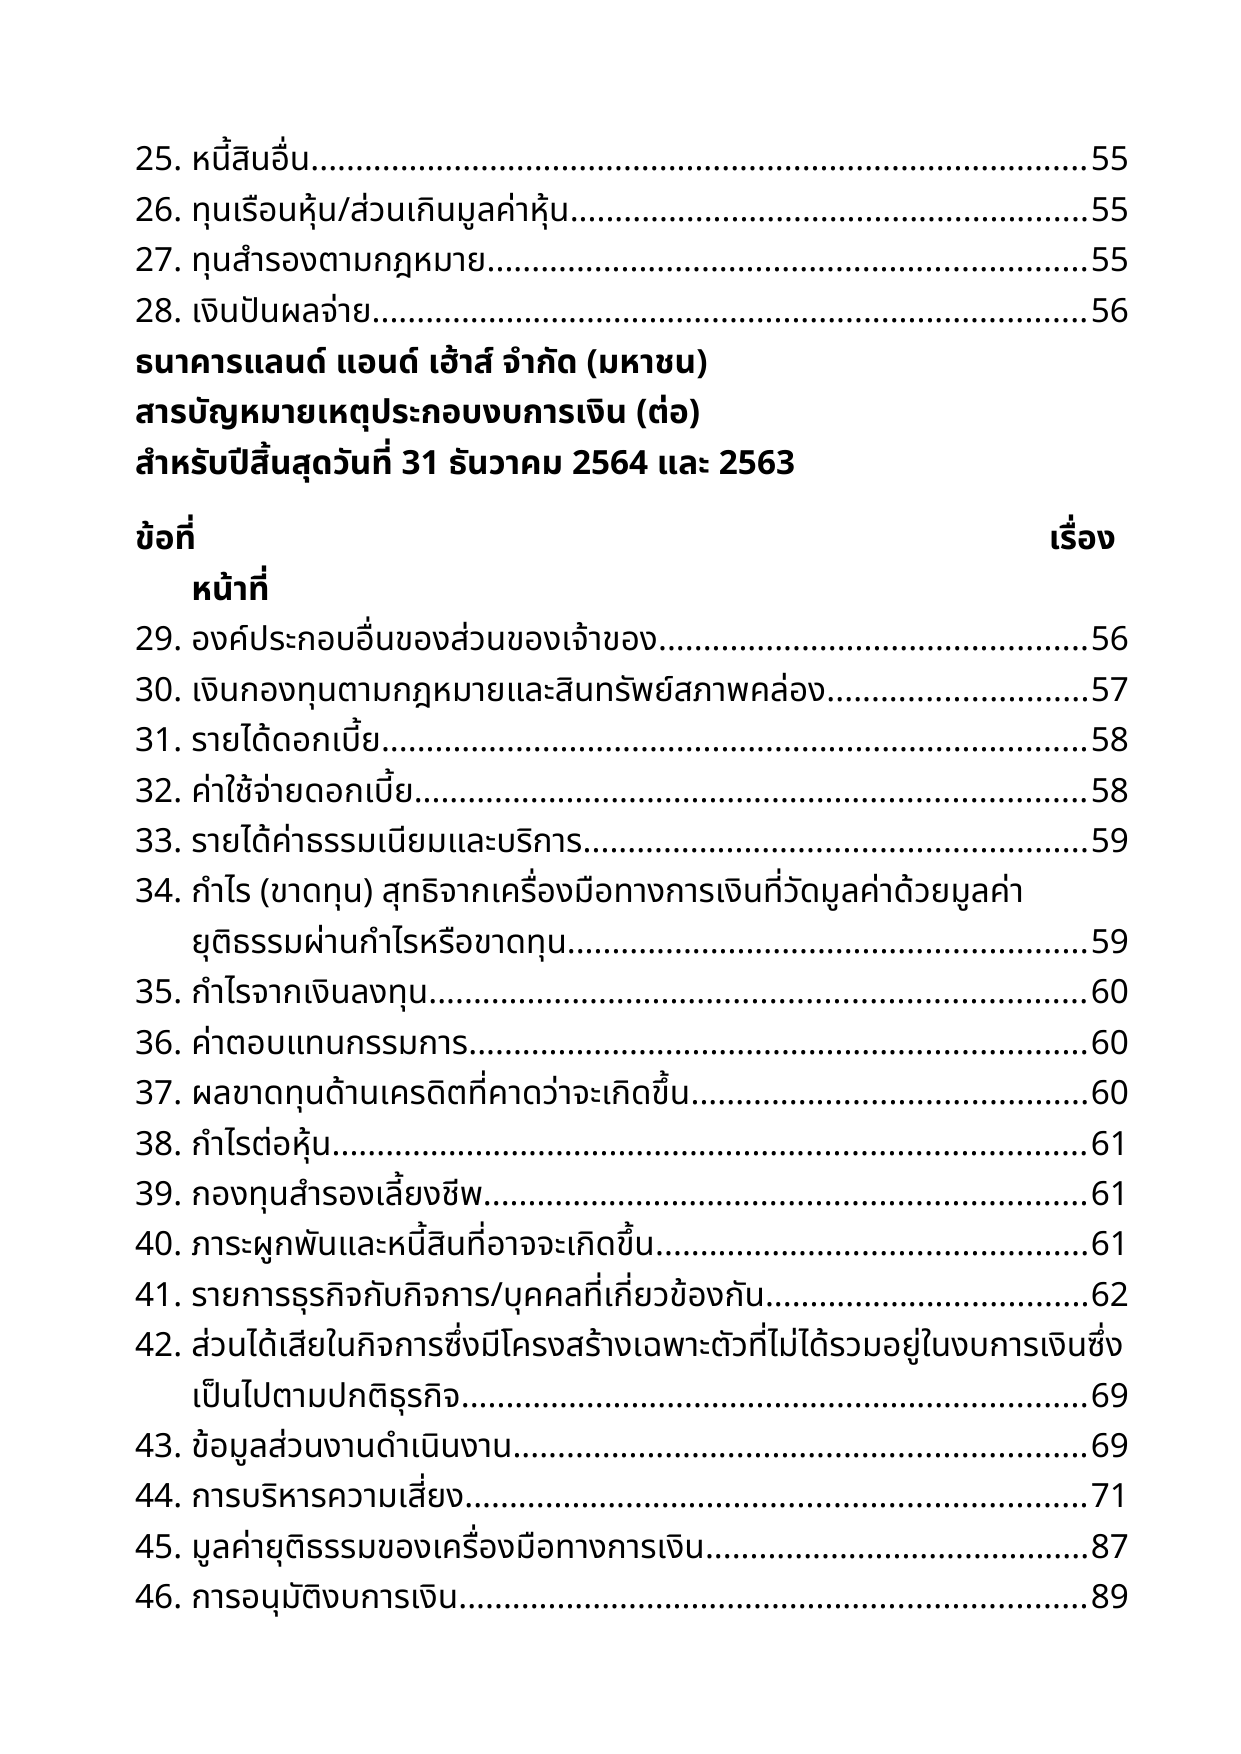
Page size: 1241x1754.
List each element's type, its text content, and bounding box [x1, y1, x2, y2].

text 38. กำไรต่อหุ้น 61 [135, 1119, 1128, 1170]
text 27. ทุนสำรองตามกฎหมาย 55 [135, 236, 1128, 287]
text 31. รายได้ดอกเบี้ย 58 [135, 716, 1128, 767]
text 25. หนี้สินอื่น 55 [135, 135, 1128, 186]
text 34. กำไร (ขาดทุน) สุทธิจากเครื่องมือทางการเงินที่วัดมูลค่าด้วยมูลค่ายุติธรรมผ่านกำไรหรือขาดทุน 59 [135, 867, 1128, 968]
subtitle ข้อที่ เรื่อง หน้าที่ [135, 514, 1128, 615]
text 41. รายการธุรกิจกับกิจการ/บุคคลที่เกี่ยวข้องกัน 62 [135, 1271, 1128, 1321]
text 37. ผลขาดทุนด้านเครดิตที่คาดว่าจะเกิดขึ้น 60 [135, 1069, 1128, 1119]
text 43. ข้อมูลส่วนงานดำเนินงาน 69 [135, 1422, 1128, 1472]
text 26. ทุนเรือนหุ้น/ส่วนเกินมูลค่าหุ้น 55 [135, 186, 1128, 236]
text 44. การบริหารความเสี่ยง 71 [135, 1472, 1128, 1523]
text 40. ภาระผูกพันและหนี้สินที่อาจจะเกิดขึ้น 61 [135, 1220, 1128, 1271]
text 33. รายได้ค่าธรรมเนียมและบริการ 59 [135, 817, 1128, 867]
text สารบัญหมายเหตุประกอบงบการเงิน (ต่อ) [135, 388, 1128, 438]
text 30. เงินกองทุนตามกฎหมายและสินทรัพย์สภาพคล่อง 57 [135, 666, 1128, 716]
text 35. กำไรจากเงินลงทุน 60 [135, 968, 1128, 1019]
text 32. ค่าใช้จ่ายดอกเบี้ย 58 [135, 767, 1128, 817]
text 46. การอนุมัติงบการเงิน 89 [135, 1573, 1128, 1624]
text 42. ส่วนได้เสียในกิจการซึ่งมีโครงสร้างเฉพาะตัวที่ไม่ได้รวมอยู่ในงบการเงินซึ่งเป็นไปตามปกติธุรกิจ 69 [135, 1321, 1128, 1422]
text 39. กองทุนสำรองเลี้ยงชีพ 61 [135, 1170, 1128, 1220]
text สำหรับปีสิ้นสุดวันที่ 31 ธันวาคม 2564 และ 2563 [135, 438, 1128, 489]
text ธนาคารแลนด์ แอนด์ เฮ้าส์ จำกัด (มหาชน) [135, 337, 1128, 388]
text 36. ค่าตอบแทนกรรมการ 60 [135, 1019, 1128, 1069]
text 28. เงินปันผลจ่าย 56 [135, 287, 1128, 337]
text 29. องค์ประกอบอื่นของส่วนของเจ้าของ 56 [135, 615, 1128, 666]
text 45. มูลค่ายุติธรรมของเครื่องมือทางการเงิน 87 [135, 1523, 1128, 1573]
